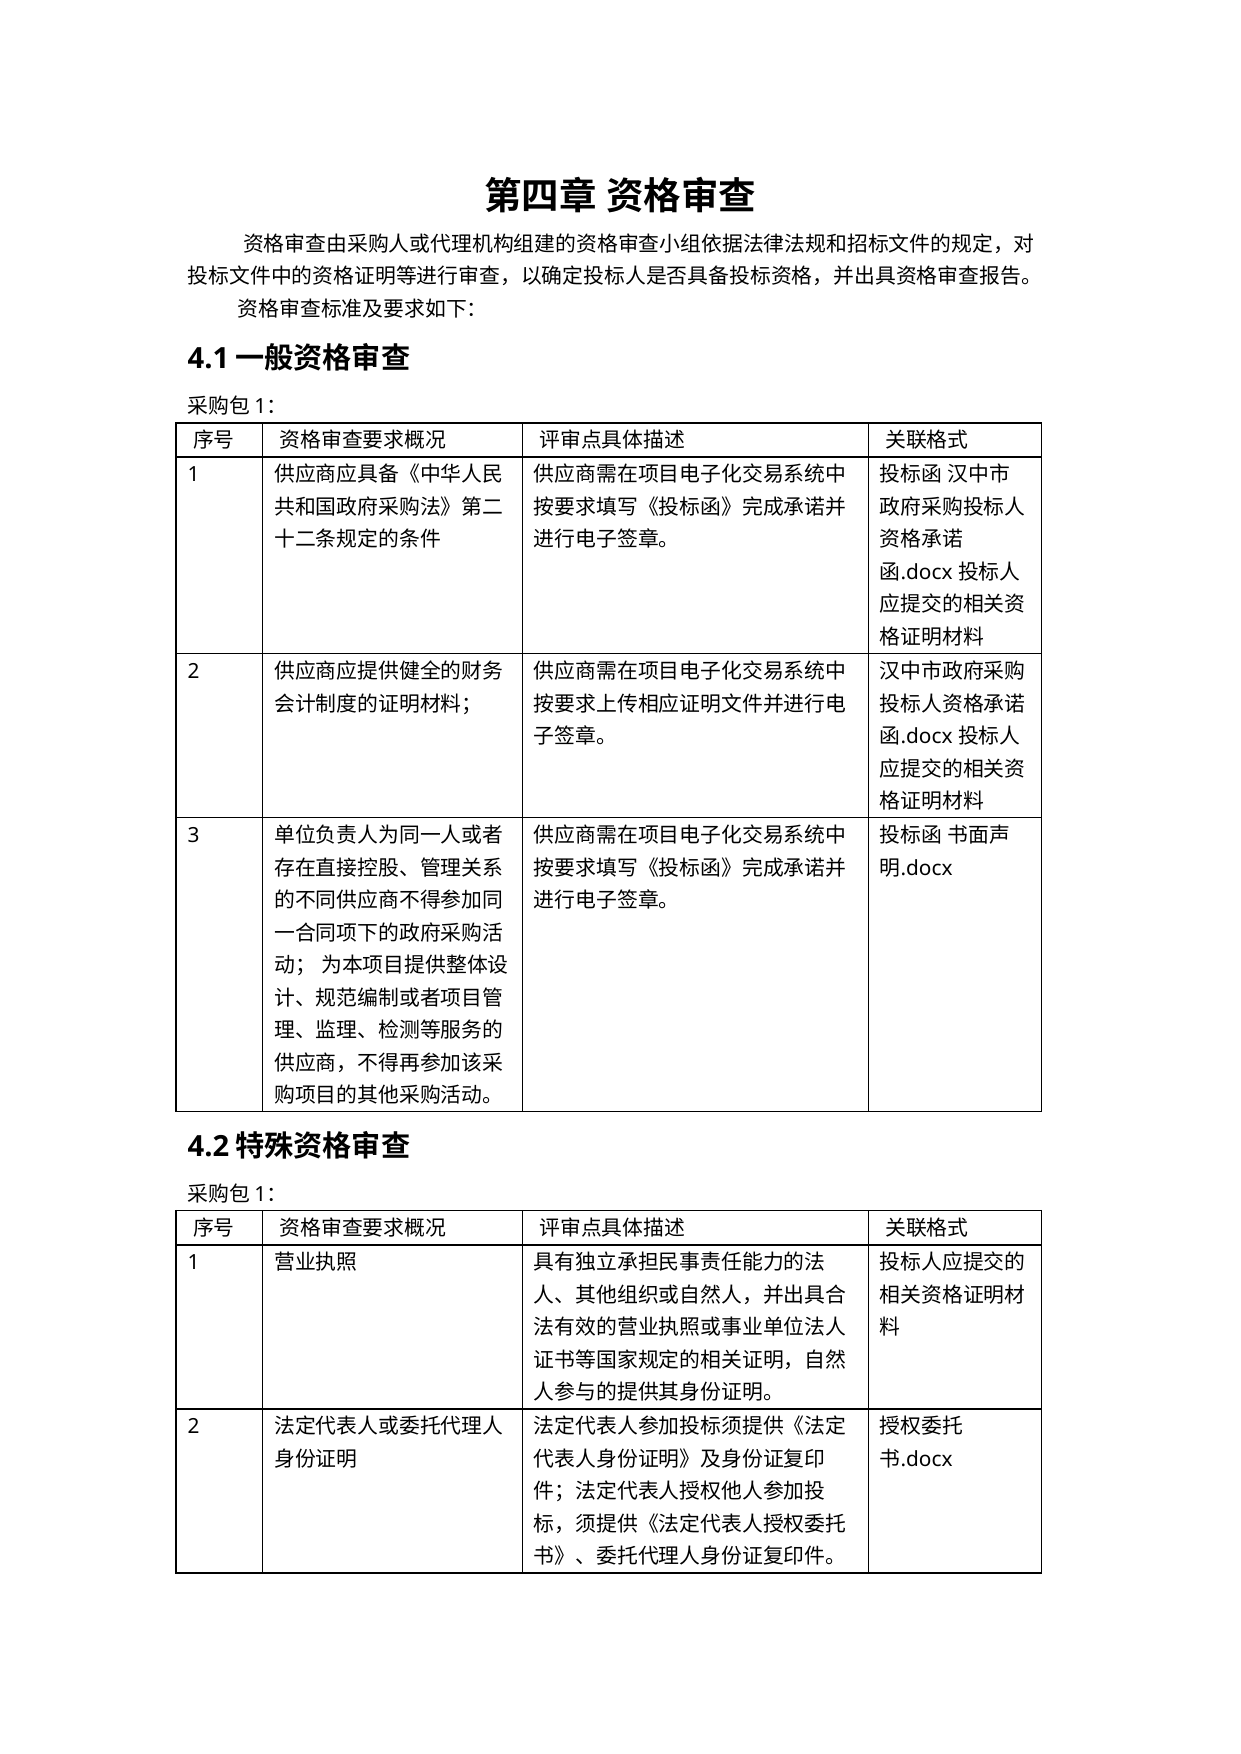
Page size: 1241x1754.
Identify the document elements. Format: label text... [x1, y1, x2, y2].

table_cell 投标人应提交的相关资格证明材料 [869, 1246, 1041, 1408]
table_cell 1 [177, 458, 262, 653]
table_cell 3 [177, 818, 262, 1111]
text 4.1一般资格审查 [187, 324, 1053, 389]
table_cell 供应商需在项目电子化交易系统中按要求填写《投标函》完成承诺并进行电子签章。 [523, 458, 868, 653]
table_cell 具有独立承担民事责任能力的法人、其他组织或自然人，并出具合法有效的营业执照或事业单位法人证书等国家规定的相关证明，自然人参与的提供其身份证明。 [523, 1246, 868, 1408]
table_header 关联格式 [869, 424, 1041, 456]
table_cell 投标函 书面声明.docx [869, 818, 1041, 1111]
table_cell 供应商应具备《中华人民共和国政府采购法》第二十二条规定的条件 [263, 458, 522, 653]
table_header 序号 [177, 424, 262, 456]
table_cell 授权委托书.docx [869, 1410, 1041, 1572]
table_cell 2 [177, 1410, 262, 1572]
text 采购包1： [187, 1177, 1053, 1210]
table_cell 2 [177, 654, 262, 817]
table_cell 法定代表人或委托代理人身份证明 [263, 1410, 522, 1572]
table_cell 1 [177, 1246, 262, 1408]
table_header 序号 [177, 1211, 262, 1244]
table_header 资格审查要求概况 [263, 1211, 522, 1244]
table_cell 投标函 汉中市政府采购投标人资格承诺函.docx 投标人应提交的相关资格证明材料 [869, 458, 1041, 653]
table_cell 汉中市政府采购投标人资格承诺函.docx 投标人应提交的相关资格证明材料 [869, 654, 1041, 817]
text 资格审查标准及要求如下： [187, 292, 1053, 324]
text 采购包1： [187, 389, 1053, 422]
text 4.2特殊资格审查 [187, 1112, 1053, 1177]
table_cell 供应商需在项目电子化交易系统中按要求填写《投标函》完成承诺并进行电子签章。 [523, 818, 868, 1111]
table_header 评审点具体描述 [523, 424, 868, 456]
table_cell 供应商需在项目电子化交易系统中按要求上传相应证明文件并进行电子签章。 [523, 654, 868, 817]
table_cell 单位负责人为同一人或者存在直接控股、管理关系的不同供应商不得参加同一合同项下的政府采购活动； 为本项目提供整体设计、规范编制或者项目管理、监理、检测等服务的供应商，不得再参加该采购项目的其他采购活动。 [263, 818, 522, 1111]
table_header 资格审查要求概况 [263, 424, 522, 456]
table_header 关联格式 [869, 1211, 1041, 1244]
text 第四章 资格审查 [187, 162, 1053, 227]
table_cell 供应商应提供健全的财务会计制度的证明材料； [263, 654, 522, 817]
table_header 评审点具体描述 [523, 1211, 868, 1244]
text 资格审查由采购人或代理机构组建的资格审查小组依据法律法规和招标文件的规定，对投标文件中的资格证明等进行审查，以确定投标人是否具备投标资格，并出具资格审查报告。 [187, 227, 1053, 292]
table_cell 营业执照 [263, 1246, 522, 1408]
table_cell 法定代表人参加投标须提供《法定代表人身份证明》及身份证复印件；法定代表人授权他人参加投标，须提供《法定代表人授权委托书》、委托代理人身份证复印件。 [523, 1410, 868, 1572]
